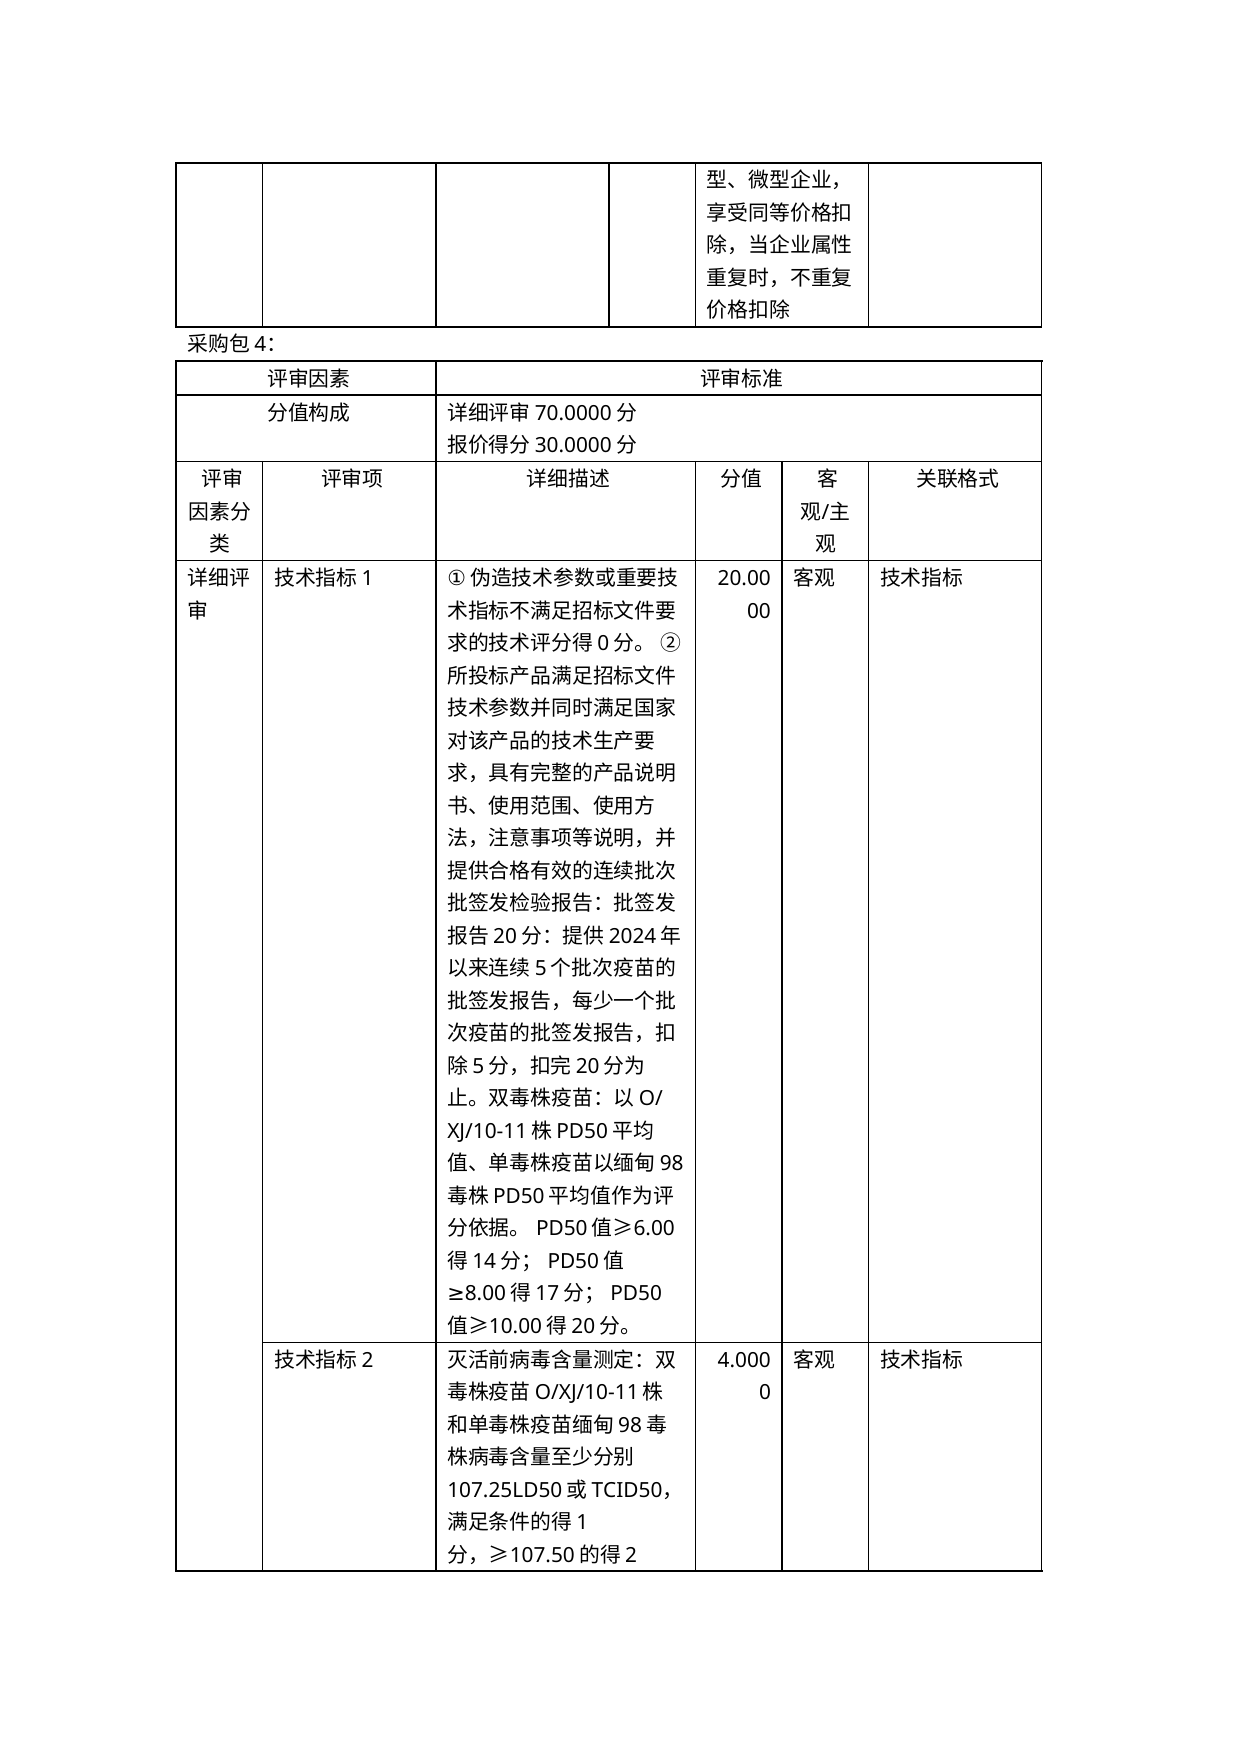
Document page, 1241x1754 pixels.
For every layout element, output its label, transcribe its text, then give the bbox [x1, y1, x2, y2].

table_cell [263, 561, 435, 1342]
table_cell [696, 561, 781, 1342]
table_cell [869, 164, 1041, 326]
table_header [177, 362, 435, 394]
text 采购包4： [187, 328, 1053, 360]
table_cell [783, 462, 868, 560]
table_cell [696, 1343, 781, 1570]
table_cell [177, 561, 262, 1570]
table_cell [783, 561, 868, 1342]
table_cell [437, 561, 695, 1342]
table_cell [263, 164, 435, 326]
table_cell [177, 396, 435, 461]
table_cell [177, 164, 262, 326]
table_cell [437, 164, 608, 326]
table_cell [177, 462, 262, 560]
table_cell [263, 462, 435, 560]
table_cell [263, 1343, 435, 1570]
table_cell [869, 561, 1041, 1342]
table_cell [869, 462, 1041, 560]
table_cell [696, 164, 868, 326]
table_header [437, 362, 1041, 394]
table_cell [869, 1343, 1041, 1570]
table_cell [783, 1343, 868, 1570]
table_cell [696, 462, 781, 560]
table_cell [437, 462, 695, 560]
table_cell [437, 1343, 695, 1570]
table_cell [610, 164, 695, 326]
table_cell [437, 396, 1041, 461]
